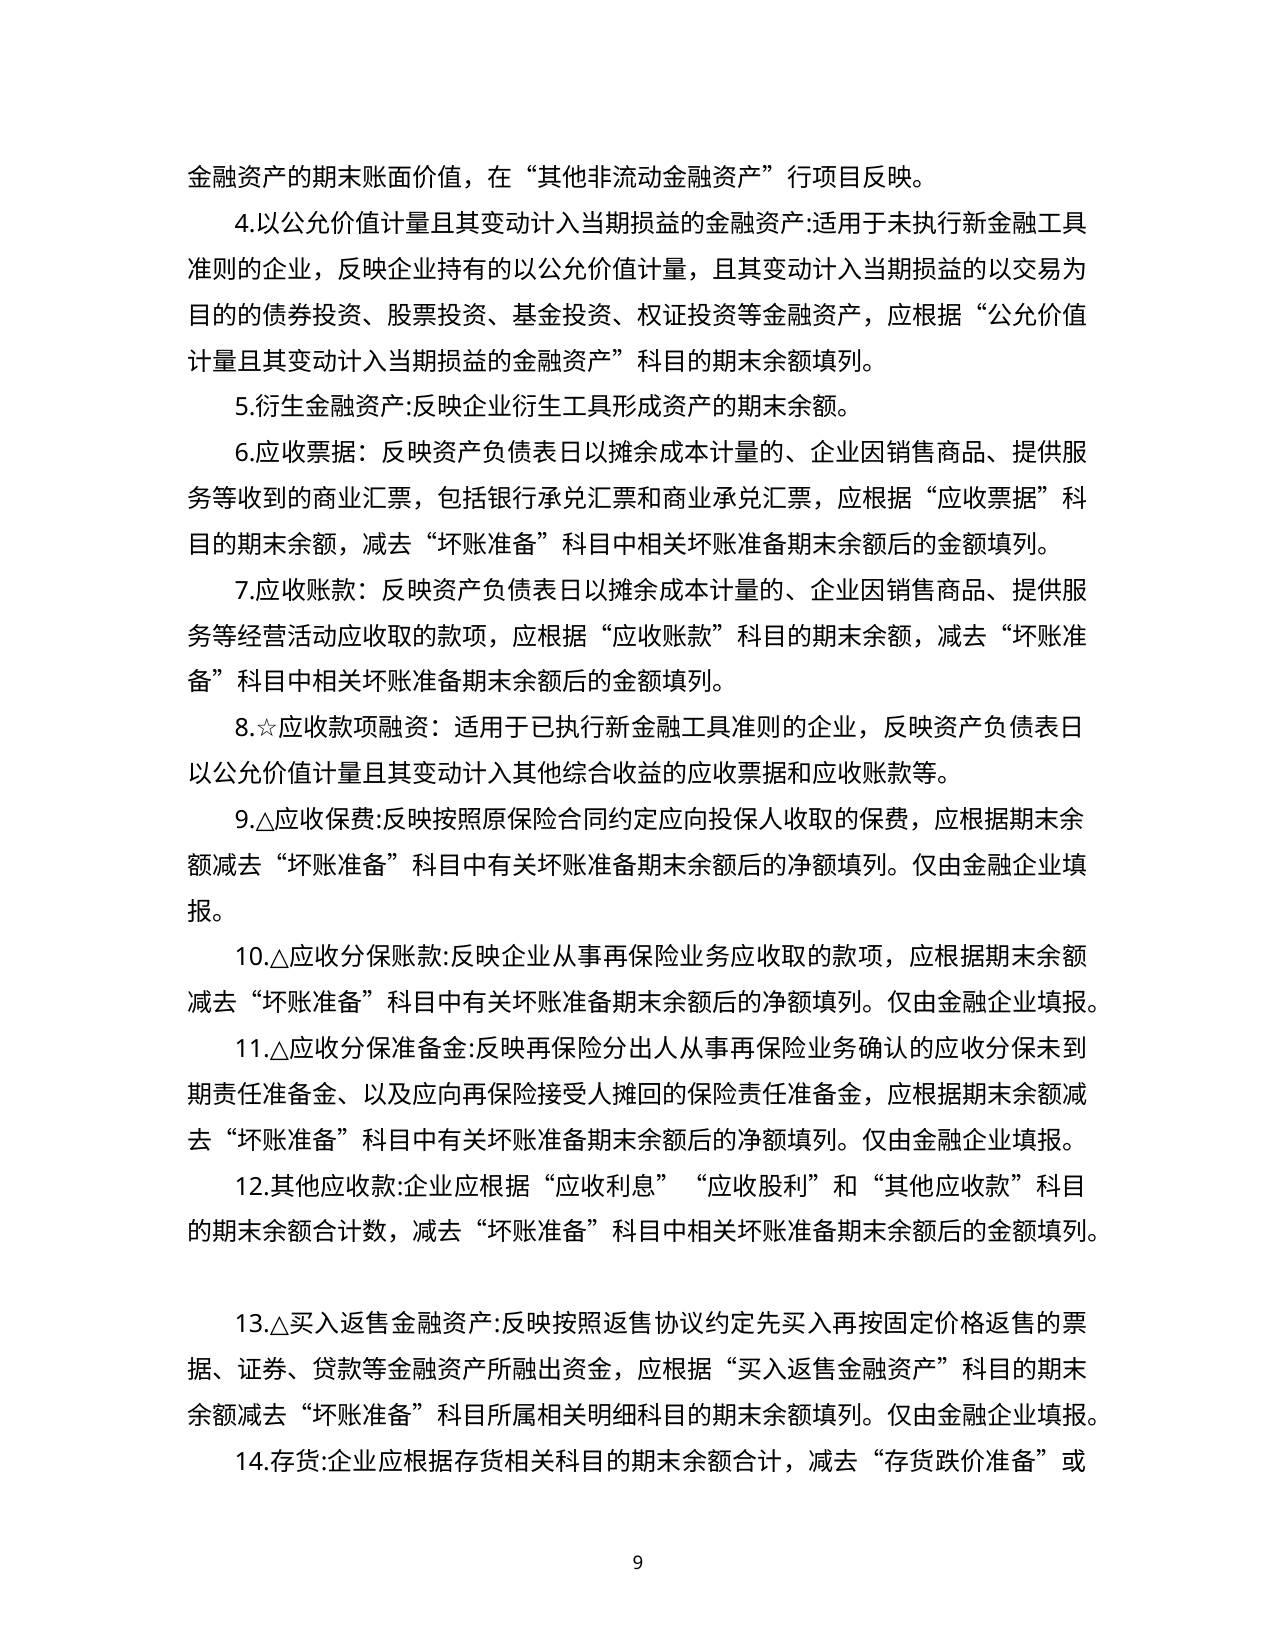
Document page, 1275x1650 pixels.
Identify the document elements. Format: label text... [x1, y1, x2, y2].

text 6.应收票据：反映资产负债表日以摊余成本计量的、企业因销售商品、提供服务等收到的商业汇票，包括银行承兑汇票和商业承兑汇票，应根据“应收票据”科目的期末余额，减去“坏账准备”科目中相关坏账准备期末余额后的金额填列。 [187, 425, 1087, 562]
text 5.衍生金融资产:反映企业衍生工具形成资产的期末余额。 [187, 379, 1087, 425]
text 11.△应收分保准备金:反映再保险分出人从事再保险业务确认的应收分保未到期责任准备金、以及应向再保险接受人摊回的保险责任准备金，应根据期末余额减去“坏账准备”科目中有关坏账准备期末余额后的净额填列。仅由金融企业填报。 [187, 1021, 1087, 1158]
text 9.△应收保费:反映按照原保险合同约定应向投保人收取的保费，应根据期末余额减去“坏账准备”科目中有关坏账准备期末余额后的净额填列。仅由金融企业填报。 [187, 792, 1087, 929]
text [187, 150, 1087, 196]
text 13.△买入返售金融资产:反映按照返售协议约定先买入再按固定价格返售的票据、证券、贷款等金融资产所融出资金，应根据“买入返售金融资产”科目的期末余额减去“坏账准备”科目所属相关明细科目的期末余额填列。仅由金融企业填报。 [187, 1296, 1087, 1433]
text 12.其他应收款:企业应根据“应收利息”“应收股利”和“其他应收款”科目的期末余额合计数，减去“坏账准备”科目中相关坏账准备期末余额后的金额填列。 [187, 1158, 1087, 1296]
text 7.应收账款：反映资产负债表日以摊余成本计量的、企业因销售商品、提供服务等经营活动应收取的款项，应根据“应收账款”科目的期末余额，减去“坏账准备”科目中相关坏账准备期末余额后的金额填列。 [187, 562, 1087, 700]
text 10.△应收分保账款:反映企业从事再保险业务应收取的款项，应根据期末余额减去“坏账准备”科目中有关坏账准备期末余额后的净额填列。仅由金融企业填报。 [187, 929, 1087, 1021]
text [187, 1433, 1087, 1479]
text 8.☆应收款项融资：适用于已执行新金融工具准则的企业，反映资产负债表日以公允价值计量且其变动计入其他综合收益的应收票据和应收账款等。 [187, 700, 1087, 792]
text 4.以公允价值计量且其变动计入当期损益的金融资产:适用于未执行新金融工具准则的企业，反映企业持有的以公允价值计量，且其变动计入当期损益的以交易为目的的债券投资、股票投资、基金投资、权证投资等金融资产，应根据“公允价值计量且其变动计入当期损益的金融资产”科目的期末余额填列。 [187, 196, 1087, 379]
